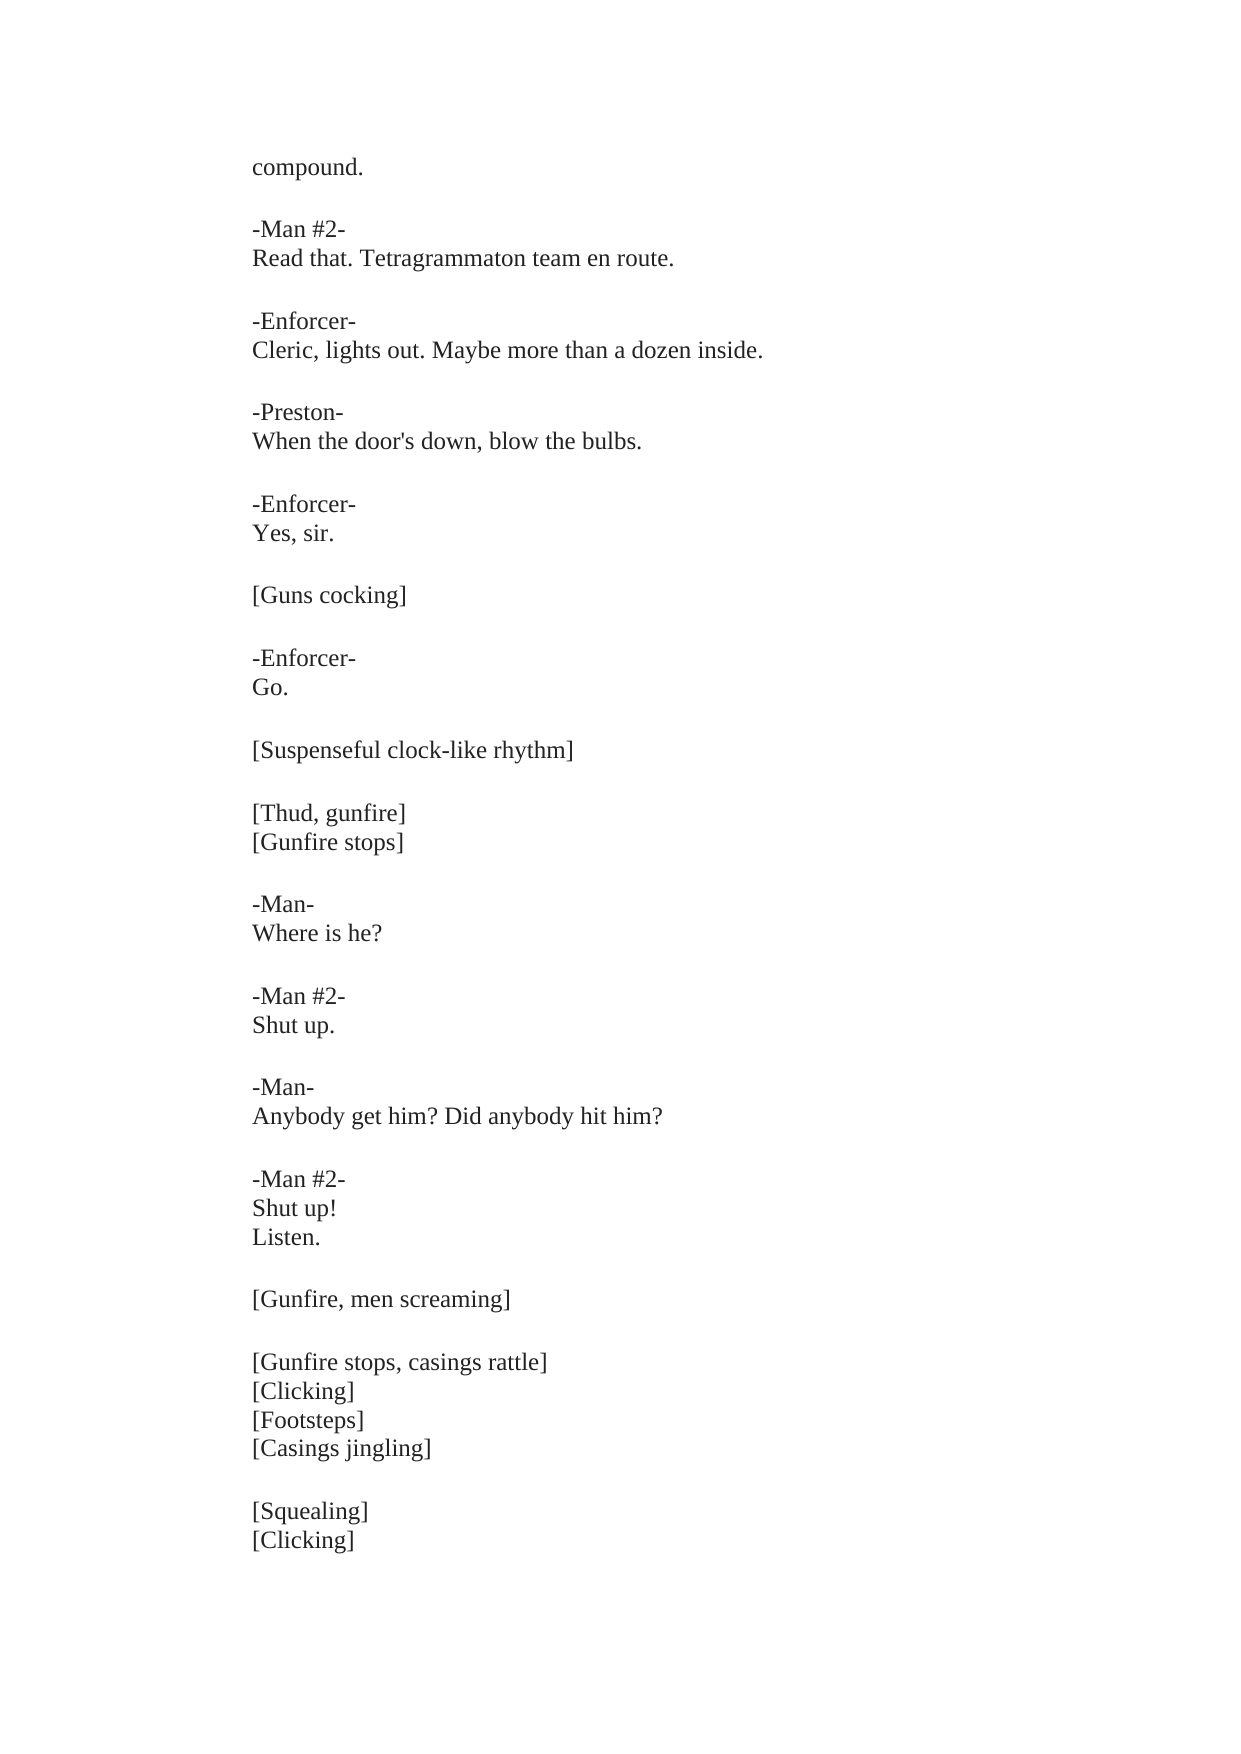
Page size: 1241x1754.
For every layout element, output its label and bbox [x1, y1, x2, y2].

table_header [244, 150, 996, 1589]
